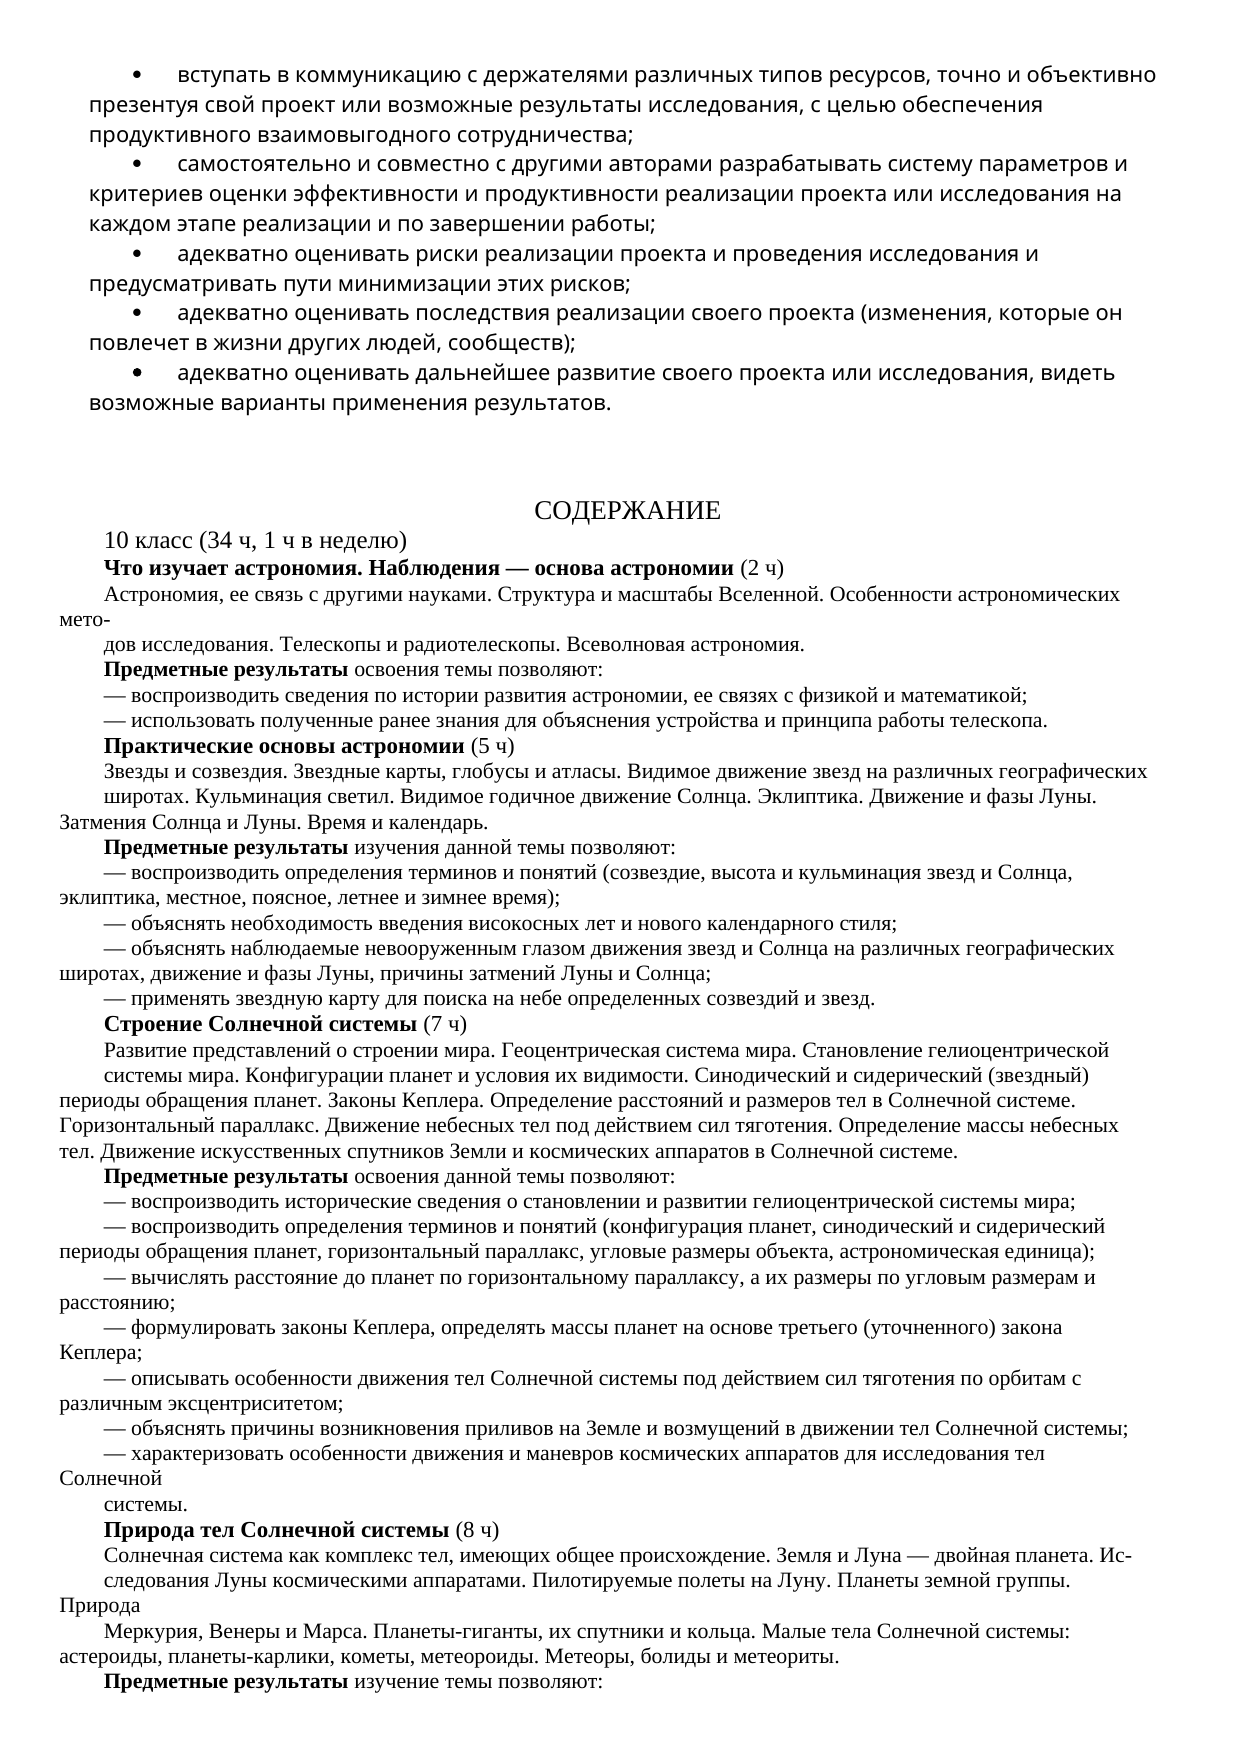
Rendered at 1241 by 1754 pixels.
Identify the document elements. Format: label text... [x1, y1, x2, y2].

text системы. [59, 1491, 1152, 1516]
text — воспроизводить определения терминов и понятий (созвездие, высота и кульминация звезд и Солнца, эклиптика, местное, поясное, летнее и зимнее время); [59, 859, 1152, 909]
text Развитие представлений о строении мира. Геоцентрическая система мира. Становление гелиоцентрической [59, 1037, 1152, 1062]
text — формулировать законы Кеплера, определять массы планет на основе третьего (уточненного) закона Кеплера; [59, 1314, 1152, 1364]
text — объяснять причины возникновения приливов на Земле и возмущений в движении тел Солнечной системы; [59, 1415, 1152, 1440]
text СОДЕРЖАНИЕ [59, 494, 1152, 526]
text — вычислять расстояние до планет по горизонтальному параллаксу, а их размеры по угловым размерам и расстоянию; [59, 1264, 1152, 1314]
text Звезды и созвездия. Звездные карты, глобусы и атласы. Видимое движение звезд на различных географических [59, 758, 1152, 783]
list адекватно оценивать риски реализации проекта и проведения исследования и предусматривать пути минимизации этих рисков; [89, 238, 1211, 297]
text широтах. Кульминация светил. Видимое годичное движение Солнца. Эклиптика. Движение и фазы Луны. Затмения Солнца и Луны. Время и календарь. [59, 783, 1152, 834]
text — использовать полученные ранее знания для объяснения устройства и принципа работы телескопа. [59, 707, 1152, 732]
text — воспроизводить исторические сведения о становлении и развитии гелиоцентрической системы мира; [59, 1188, 1152, 1213]
text 10 класс (34 ч, 1 ч в неделю) [59, 526, 1152, 554]
text Что изучает астрономия. Наблюдения — основа астрономии (2 ч) [59, 554, 1152, 581]
text — воспроизводить сведения по истории развития астрономии, ее связях с физикой и математикой; [59, 682, 1152, 707]
text — применять звездную карту для поиска на небе определенных созвездий и звезд. [59, 985, 1152, 1010]
text системы мира. Конфигурации планет и условия их видимости. Синодический и сидерический (звездный) периоды обращения планет. Законы Кеплера. Определение расстояний и размеров тел в Солнечной системе. Горизонтальный параллакс. Движение небесных тел под действием сил тяготения. Определение массы небесных тел. Движение искусственных спутников Земли и космических аппаратов в Солнечной системе. [59, 1062, 1152, 1163]
text Меркурия, Венеры и Марса. Планеты-гиганты, их спутники и кольца. Малые тела Солнечной системы: астероиды, планеты-карлики, кометы, метеороиды. Метеоры, болиды и метеориты. [59, 1618, 1152, 1668]
list вступать в коммуникацию с держателями различных типов ресурсов, точно и объективно презентуя свой проект или возможные результаты исследования, с целью обеспечения продуктивного взаимовыгодного сотрудничества; [89, 59, 1211, 148]
text — воспроизводить определения терминов и понятий (конфигурация планет, синодический и сидерический периоды обращения планет, горизонтальный параллакс, угловые размеры объекта, астрономическая единица); [59, 1213, 1152, 1264]
list самостоятельно и совместно с другими авторами разрабатывать систему параметров и критериев оценки эффективности и продуктивности реализации проекта или исследования на каждом этапе реализации и по завершении работы; [89, 148, 1211, 238]
text Предметные результаты освоения темы позволяют: [59, 656, 1152, 682]
text — объяснять наблюдаемые невооруженным глазом движения звезд и Солнца на различных географических широтах, движение и фазы Луны, причины затмений Луны и Солнца; [59, 935, 1152, 985]
text — объяснять необходимость введения високосных лет и нового календарного стиля; [59, 909, 1152, 935]
text дов исследования. Телескопы и радиотелескопы. Всеволновая астрономия. [59, 631, 1152, 656]
text Строение Солнечной системы (7 ч) [59, 1010, 1152, 1037]
text следования Луны космическими аппаратами. Пилотируемые полеты на Луну. Планеты земной группы. Природа [59, 1567, 1152, 1618]
list адекватно оценивать последствия реализации своего проекта (изменения, которые он повлечет в жизни других людей, сообществ); [89, 297, 1211, 357]
text Предметные результаты изучение темы позволяют: [59, 1668, 1152, 1693]
text Предметные результаты освоения данной темы позволяют: [59, 1163, 1152, 1188]
text Природа тел Солнечной системы (8 ч) [59, 1516, 1152, 1542]
text Астрономия, ее связь с другими науками. Структура и масштабы Вселенной. Особенности астрономических мето- [59, 581, 1152, 631]
text Солнечная система как комплекс тел, имеющих общее происхождение. Земля и Луна — двойная планета. Ис- [59, 1542, 1152, 1567]
text — характеризовать особенности движения и маневров космических аппаратов для исследования тел Солнечной [59, 1440, 1152, 1491]
text — описывать особенности движения тел Солнечной системы под действием сил тяготения по орбитам с различным эксцентриситетом; [59, 1364, 1152, 1415]
text Практические основы астрономии (5 ч) [59, 732, 1152, 758]
text Предметные результаты изучения данной темы позволяют: [59, 834, 1152, 859]
list адекватно оценивать дальнейшее развитие своего проекта или исследования, видеть возможные варианты применения результатов. [89, 357, 1211, 417]
